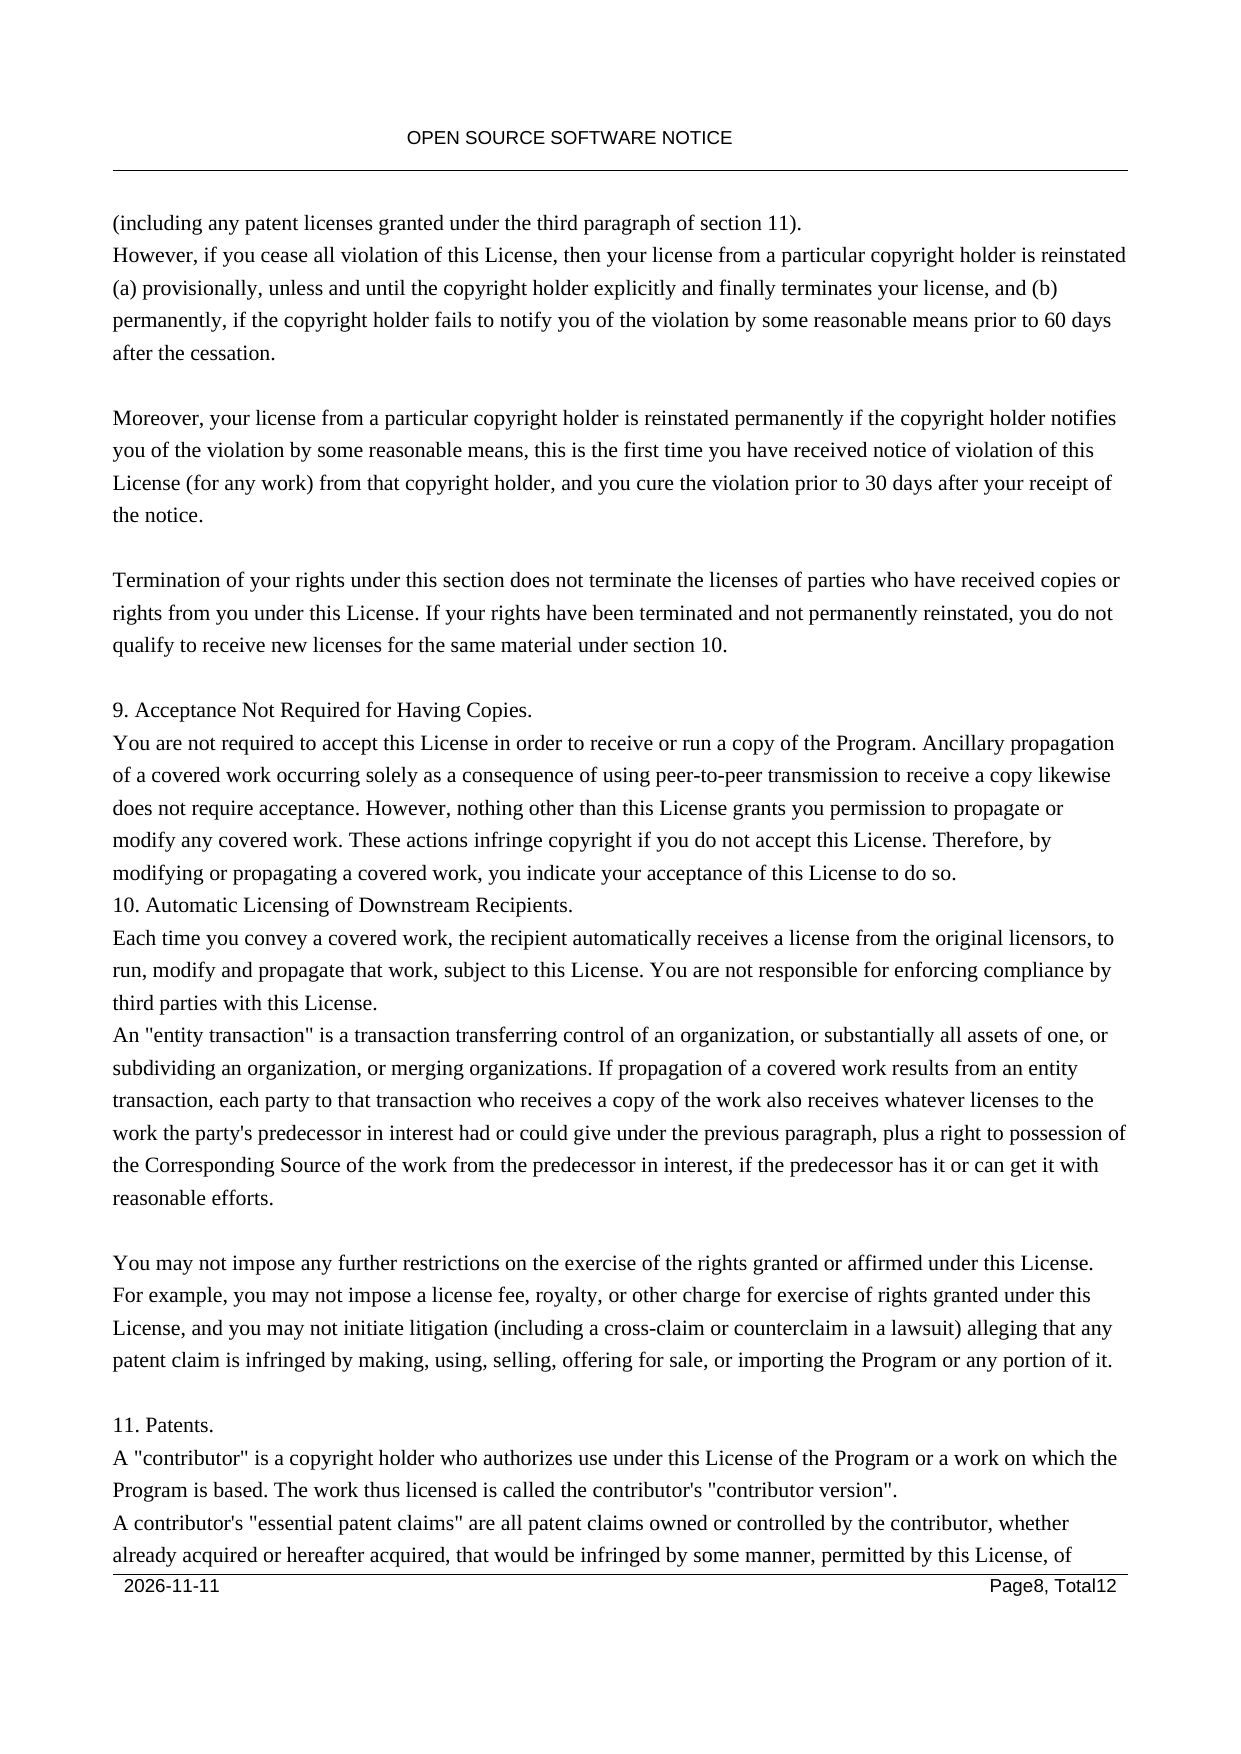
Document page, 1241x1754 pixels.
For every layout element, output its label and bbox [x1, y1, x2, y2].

text [112, 206, 1128, 1571]
